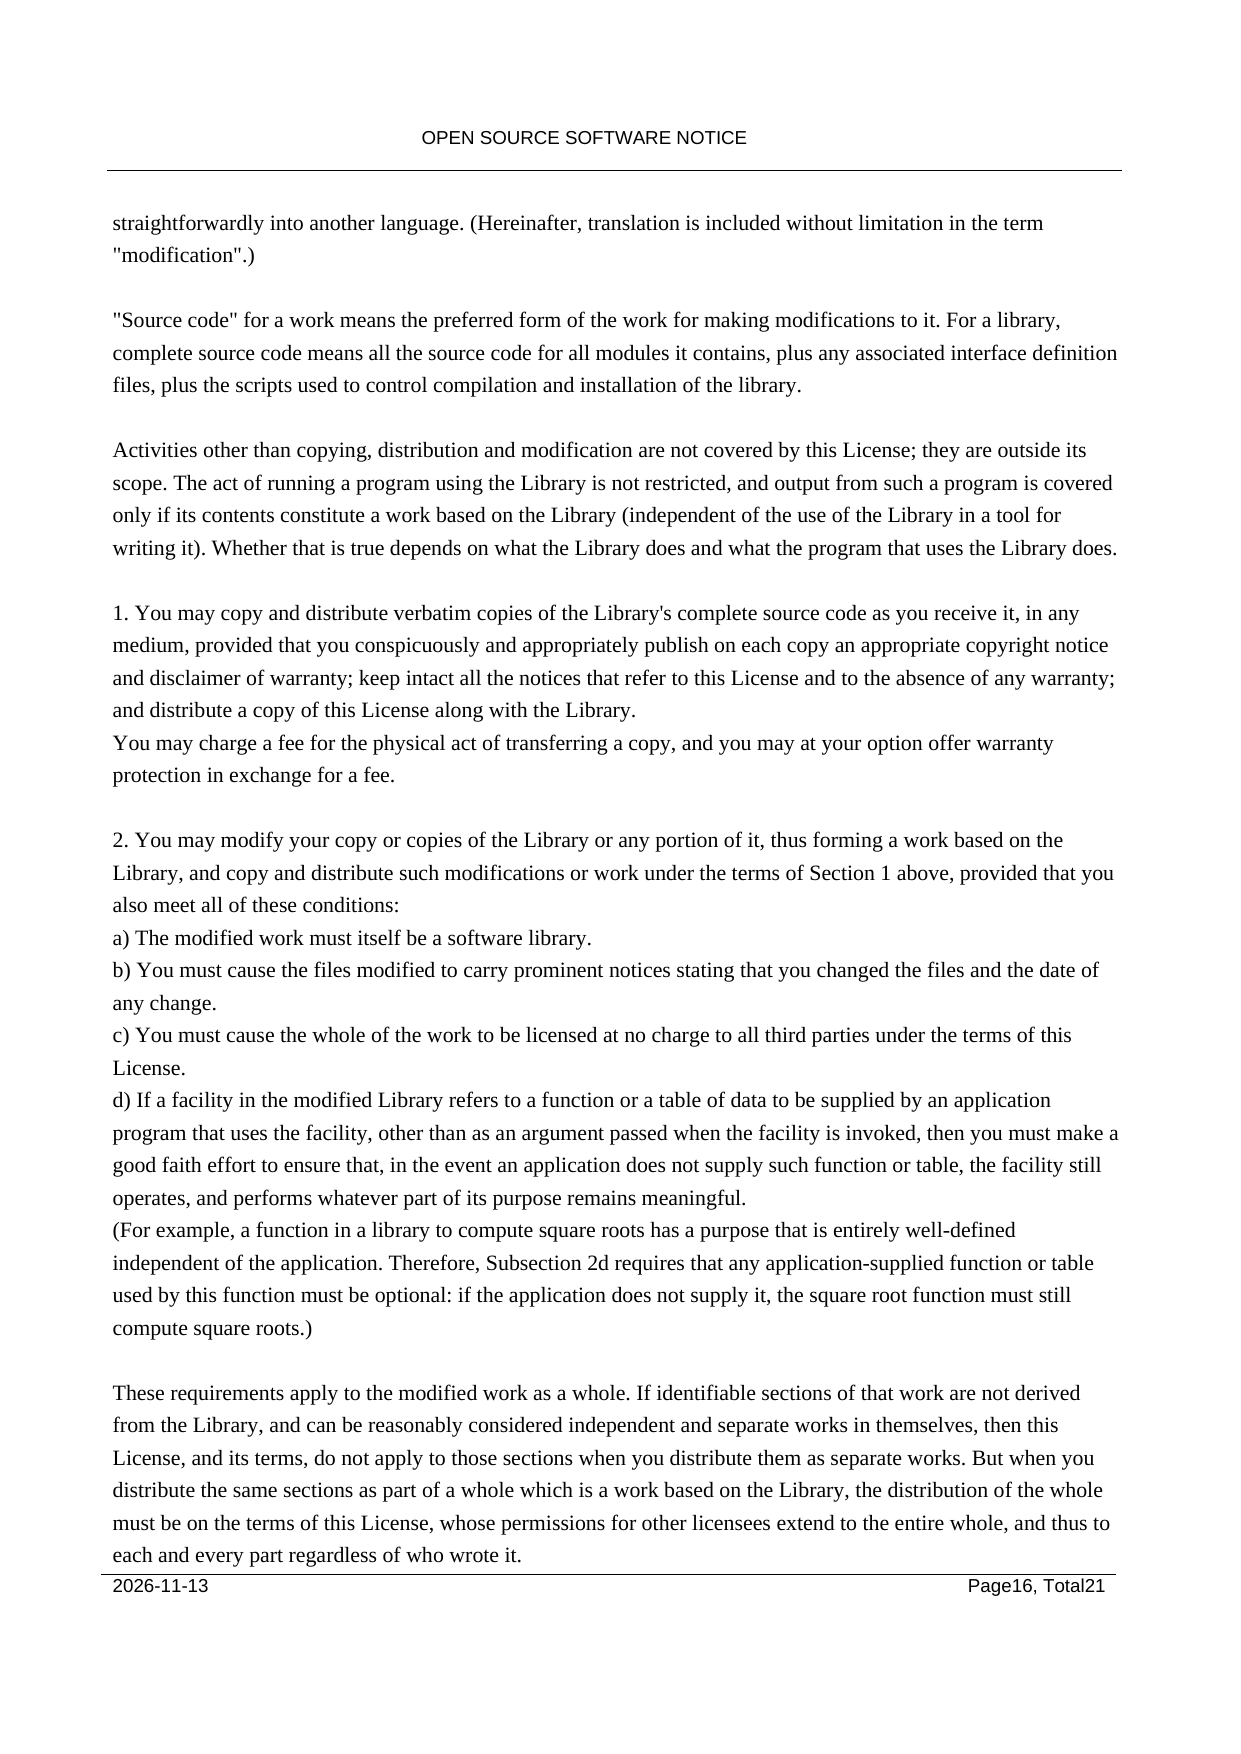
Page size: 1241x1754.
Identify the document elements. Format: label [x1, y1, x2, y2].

text [112, 206, 1128, 1571]
